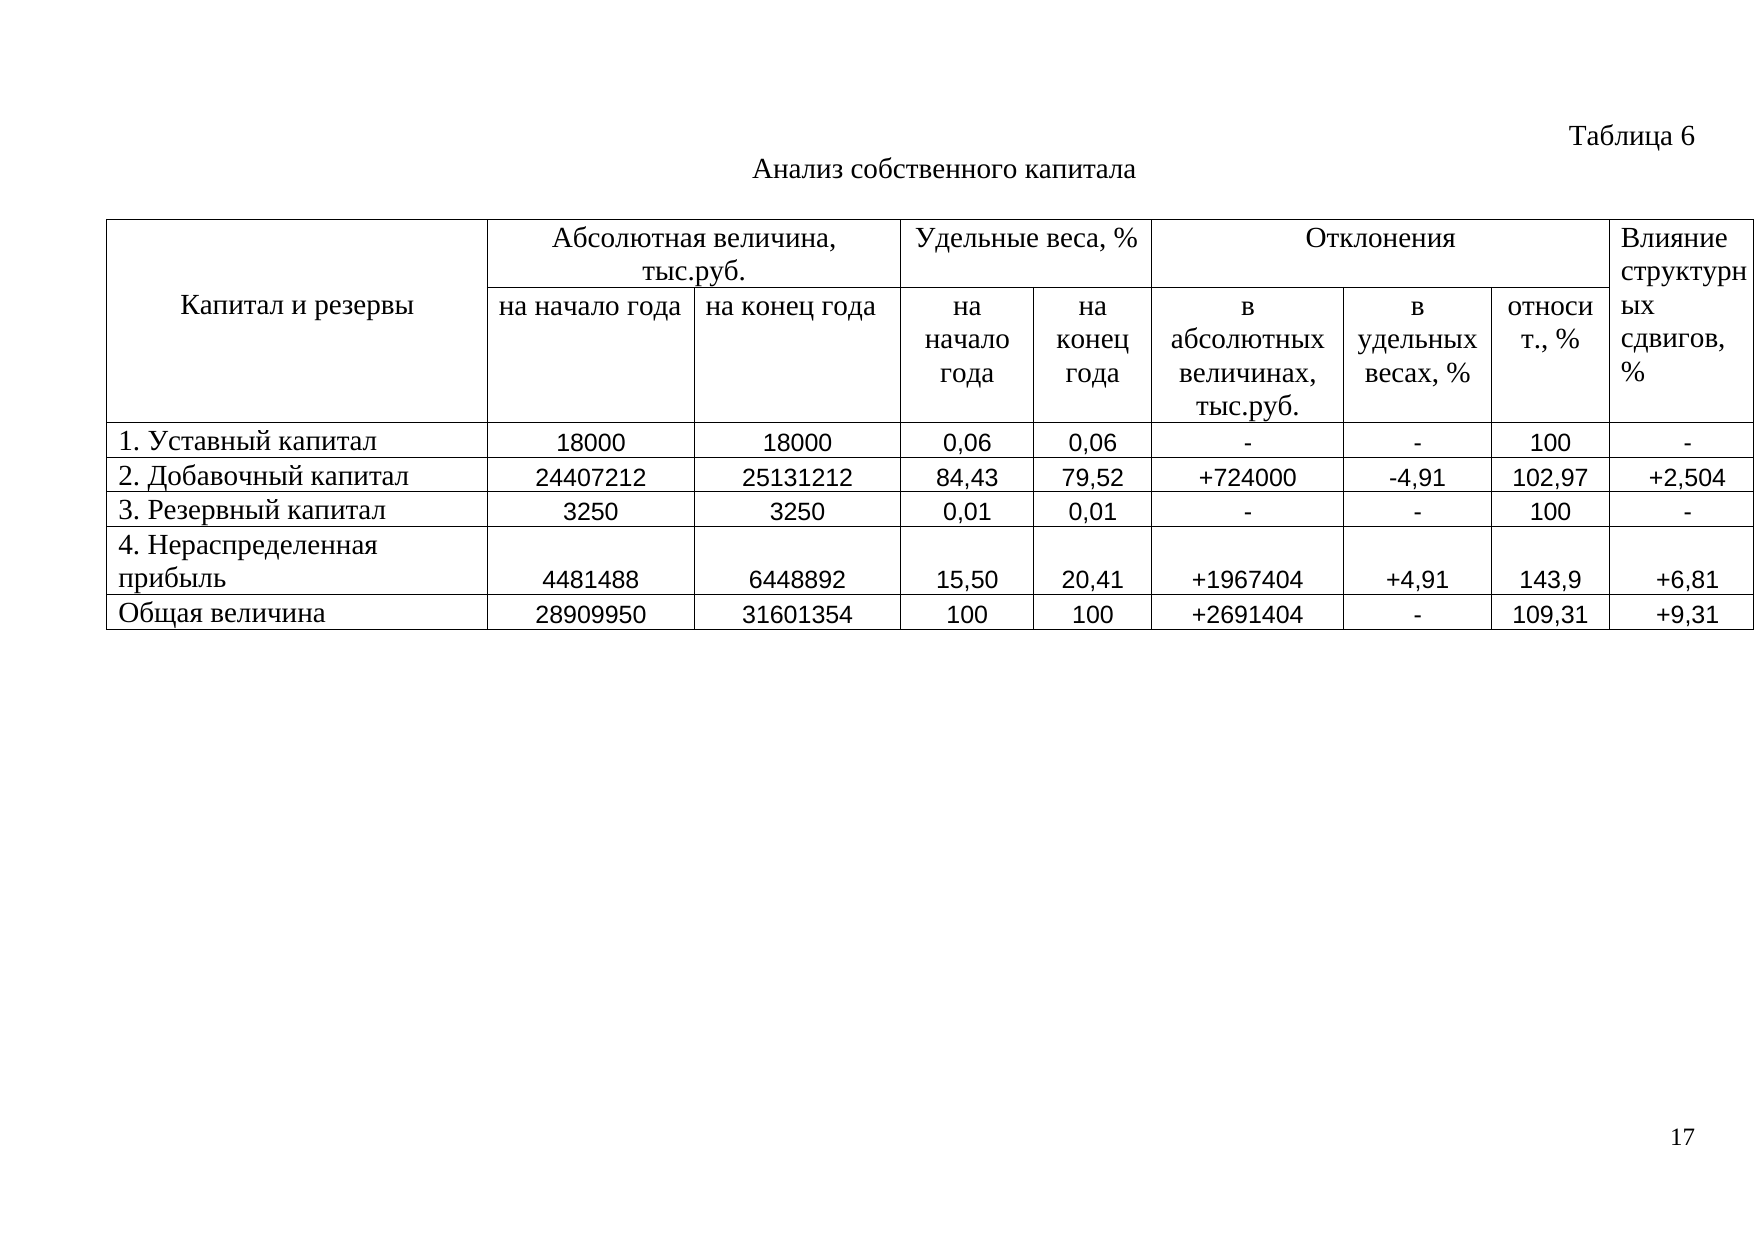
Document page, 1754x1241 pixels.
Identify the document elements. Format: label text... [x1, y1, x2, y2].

table_cell 0,06 [901, 423, 1033, 457]
table_header Капитал и резервы [107, 220, 487, 422]
table_cell +9,31 [1610, 595, 1753, 628]
table_header Абсолютная величина, тыс.руб. [488, 220, 900, 287]
table_cell - [1610, 423, 1753, 457]
table_cell на начало года [901, 288, 1033, 422]
text Таблица 6 [193, 118, 1695, 152]
table_cell 24407212 [488, 458, 694, 491]
table_cell 102,97 [1492, 458, 1609, 491]
table_cell в удельных весах, % [1344, 288, 1491, 422]
table_cell 109,31 [1492, 595, 1609, 628]
table_cell 31601354 [695, 595, 900, 628]
table_cell +724000 [1152, 458, 1343, 491]
table_cell 3250 [488, 492, 694, 526]
table_cell 100 [1492, 423, 1609, 457]
table_cell - [1610, 492, 1753, 526]
table_cell 0,06 [1034, 423, 1151, 457]
table_header Удельные веса, % [901, 220, 1151, 287]
table_cell 4. Нераспределенная прибыль [107, 527, 487, 594]
table_cell 100 [1492, 492, 1609, 526]
table_cell 143,9 [1492, 527, 1609, 594]
table_cell на начало года [488, 288, 694, 422]
table_cell +1967404 [1152, 527, 1343, 594]
table_cell 3. Резервный капитал [107, 492, 487, 526]
table_cell - [1344, 423, 1491, 457]
table_cell 18000 [488, 423, 694, 457]
table_cell - [1344, 595, 1491, 628]
text Анализ собственного капитала [193, 152, 1695, 185]
table_cell в абсолютных величинах, тыс.руб. [1152, 288, 1343, 422]
table_cell - [1152, 492, 1343, 526]
table_cell Общая величина [107, 595, 487, 628]
table_cell +6,81 [1610, 527, 1753, 594]
table_header Отклонения [1152, 220, 1609, 287]
table_cell -4,91 [1344, 458, 1491, 491]
table_cell 100 [901, 595, 1033, 628]
table_cell - [1152, 423, 1343, 457]
table_cell +4,91 [1344, 527, 1491, 594]
table_cell - [1344, 492, 1491, 526]
table_cell 84,43 [901, 458, 1033, 491]
table_cell 4481488 [488, 527, 694, 594]
table_cell 28909950 [488, 595, 694, 628]
table_cell +2,504 [1610, 458, 1753, 491]
table_cell 20,41 [1034, 527, 1151, 594]
table_cell 100 [1034, 595, 1151, 628]
table_cell 25131212 [695, 458, 900, 491]
table_cell +2691404 [1152, 595, 1343, 628]
table_header Влияние структурных сдвигов, % [1610, 220, 1753, 422]
table_cell на конец года [695, 288, 900, 422]
table_cell 0,01 [1034, 492, 1151, 526]
table_cell 0,01 [901, 492, 1033, 526]
table_cell 1. Уставный капитал [107, 423, 487, 457]
table_cell на конец года [1034, 288, 1151, 422]
table_cell 15,50 [901, 527, 1033, 594]
table_cell 2. Добавочный капитал [107, 458, 487, 491]
table_cell 79,52 [1034, 458, 1151, 491]
table_cell 6448892 [695, 527, 900, 594]
table_cell 18000 [695, 423, 900, 457]
table_cell 3250 [695, 492, 900, 526]
table_cell относит., % [1492, 288, 1609, 422]
